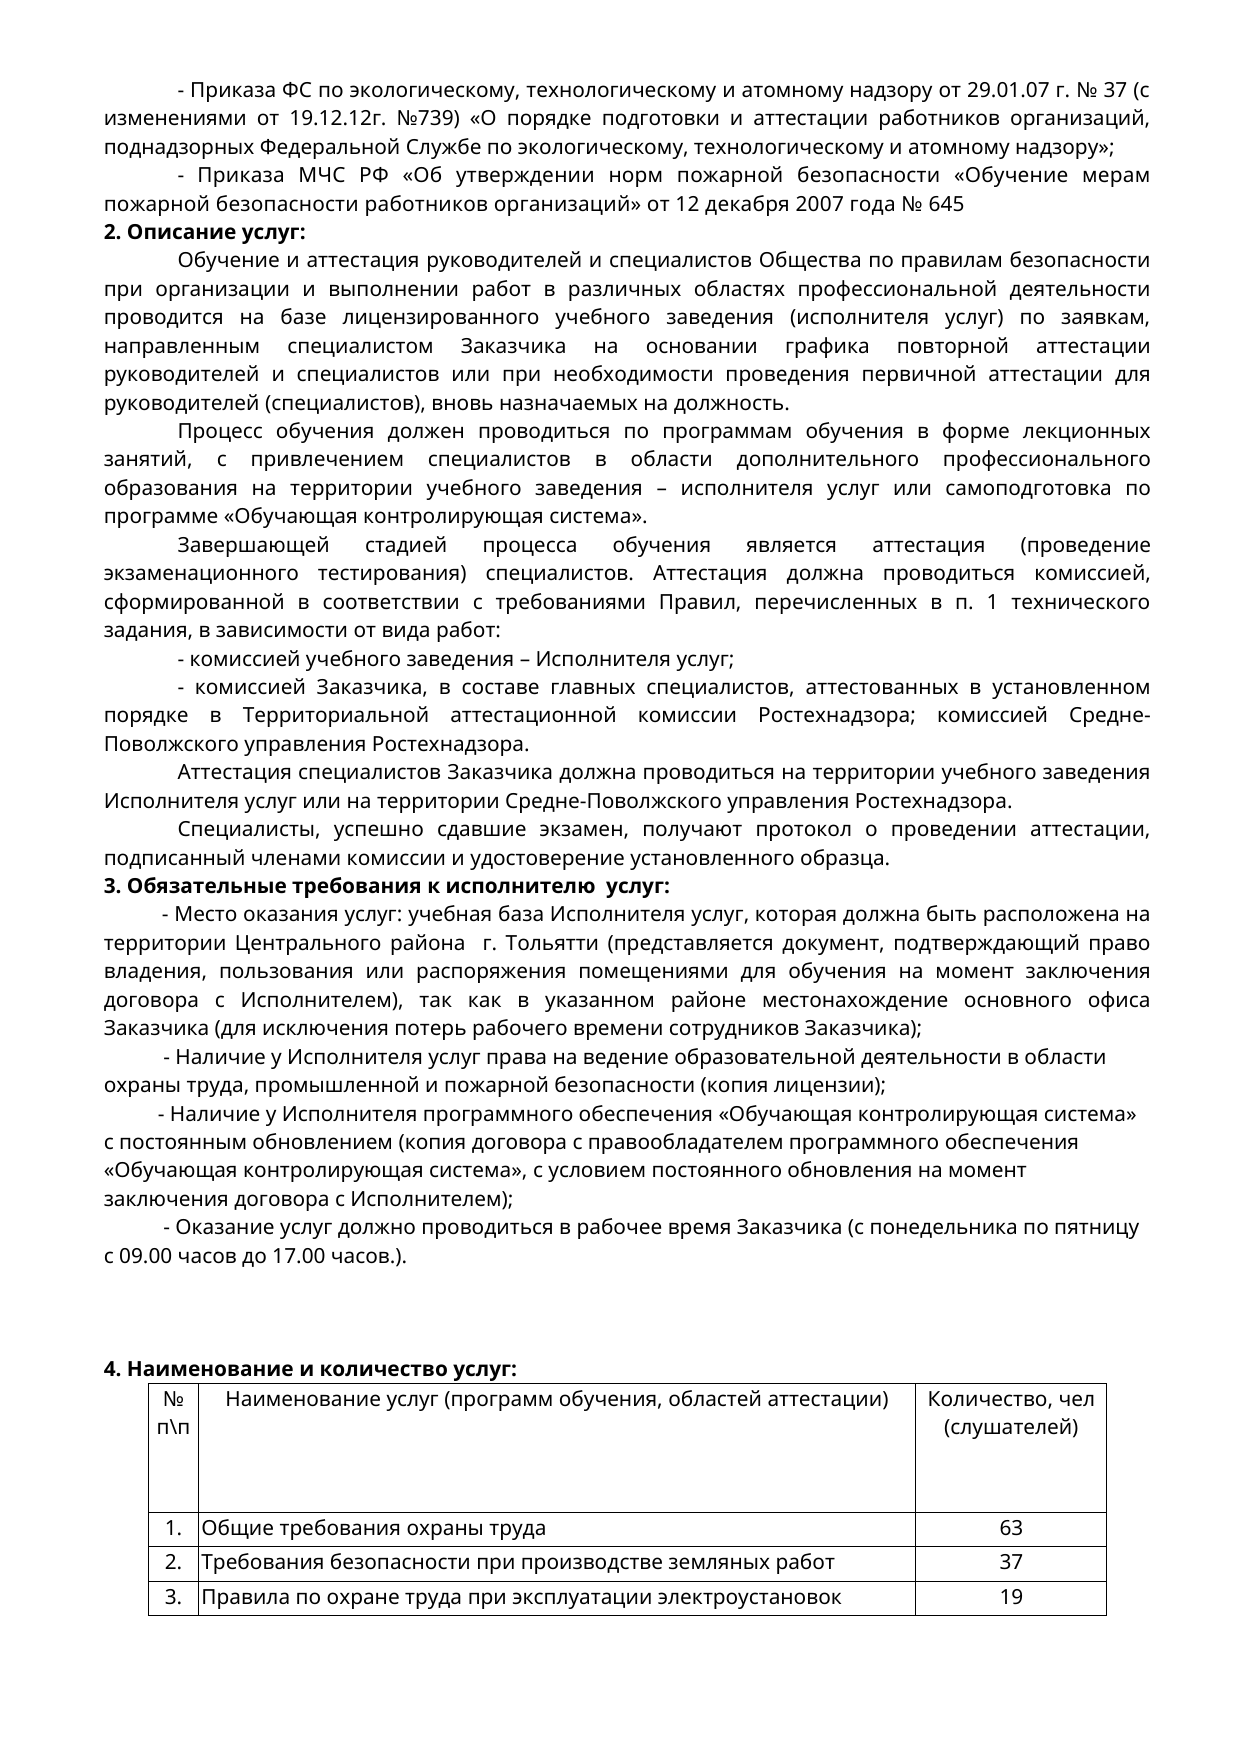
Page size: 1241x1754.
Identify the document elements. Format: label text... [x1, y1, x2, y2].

text - Место оказания услуг: учебная база Исполнителя услуг, которая должна быть расположена на территории Центрального района г. Тольятти (представляется документ, подтверждающий право владения, пользования или распоряжения помещениями для обучения на момент заключения договора с Исполнителем), так как в указанном районе местонахождение основного офиса Заказчика (для исключения потерь рабочего времени сотрудников Заказчика); [103, 899, 1152, 1042]
table_cell Требования безопасности при производстве земляных работ [199, 1547, 915, 1581]
text 2. Описание услуг: [103, 217, 1152, 246]
text 3. Обязательные требования к исполнителю услуг: [103, 871, 1152, 899]
text Обучение и аттестация руководителей и специалистов Общества по правилам безопасности при организации и выполнении работ в различных областях профессиональной деятельности проводится на базе лицензированного учебного заведения (исполнителя услуг) по заявкам, направленным специалистом Заказчика на основании графика повторной аттестации руководителей и специалистов или при необходимости проведения первичной аттестации для руководителей (специалистов), вновь назначаемых на должность. [103, 246, 1152, 416]
text - Оказание услуг должно проводиться в рабочее время Заказчика (с понедельника по пятницу с 09.00 часов до 17.00 часов.). [103, 1212, 1152, 1269]
text - Приказа МЧС РФ «Об утверждении норм пожарной безопасности «Обучение мерам пожарной безопасности работников организаций» от 12 декабря 2007 года № 645 [103, 160, 1152, 217]
text - Наличие у Исполнителя услуг права на ведение образовательной деятельности в области охраны труда, промышленной и пожарной безопасности (копия лицензии); [103, 1042, 1152, 1099]
text Специалисты, успешно сдавшие экзамен, получают протокол о проведении аттестации, подписанный членами комиссии и удостоверение установленного образца. [103, 814, 1152, 871]
text Аттестация специалистов Заказчика должна проводиться на территории учебного заведения Исполнителя услуг или на территории Средне-Поволжского управления Ростехнадзора. [103, 757, 1152, 814]
table_cell 2. [149, 1547, 198, 1581]
table_cell 37 [916, 1547, 1106, 1581]
text Процесс обучения должен проводиться по программам обучения в форме лекционных занятий, с привлечением специалистов в области дополнительного профессионального образования на территории учебного заведения – исполнителя услуг или самоподготовка по программе «Обучающая контролирующая система». [103, 416, 1152, 530]
table_cell Правила по охране труда при эксплуатации электроустановок [199, 1582, 915, 1615]
table_cell 1. [149, 1513, 198, 1546]
text 4. Наименование и количество услуг: [103, 1354, 1152, 1383]
table_cell 63 [916, 1513, 1106, 1546]
table_cell Общие требования охраны труда [199, 1513, 915, 1546]
table_cell 3. [149, 1582, 198, 1615]
text - Наличие у Исполнителя программного обеспечения «Обучающая контролирующая система» с постоянным обновлением (копия договора с правообладателем программного обеспечения «Обучающая контролирующая система», с условием постоянного обновления на момент заключения договора с Исполнителем); [103, 1099, 1152, 1212]
text - Приказа ФС по экологическому, технологическому и атомному надзору от 29.01.07 г. № 37 (с изменениями от 19.12.12г. №739) «О порядке подготовки и аттестации работников организаций, поднадзорных Федеральной Службе по экологическому, технологическому и атомному надзору»; [103, 75, 1152, 160]
text Завершающей стадией процесса обучения является аттестация (проведение экзаменационного тестирования) специалистов. Аттестация должна проводиться комиссией, сформированной в соответствии с требованиями Правил, перечисленных в п. 1 технического задания, в зависимости от вида работ: [103, 530, 1152, 644]
table_header № п\п [149, 1384, 198, 1512]
table_header Наименование услуг (программ обучения, областей аттестации) [199, 1384, 915, 1512]
table_cell 19 [916, 1582, 1106, 1615]
table_header Количество, чел (слушателей) [916, 1384, 1106, 1512]
text - комиссией учебного заведения – Исполнителя услуг; [103, 644, 1152, 672]
text - комиссией Заказчика, в составе главных специалистов, аттестованных в установленном порядке в Территориальной аттестационной комиссии Ростехнадзора; комиссией Средне-Поволжского управления Ростехнадзора. [103, 672, 1152, 757]
